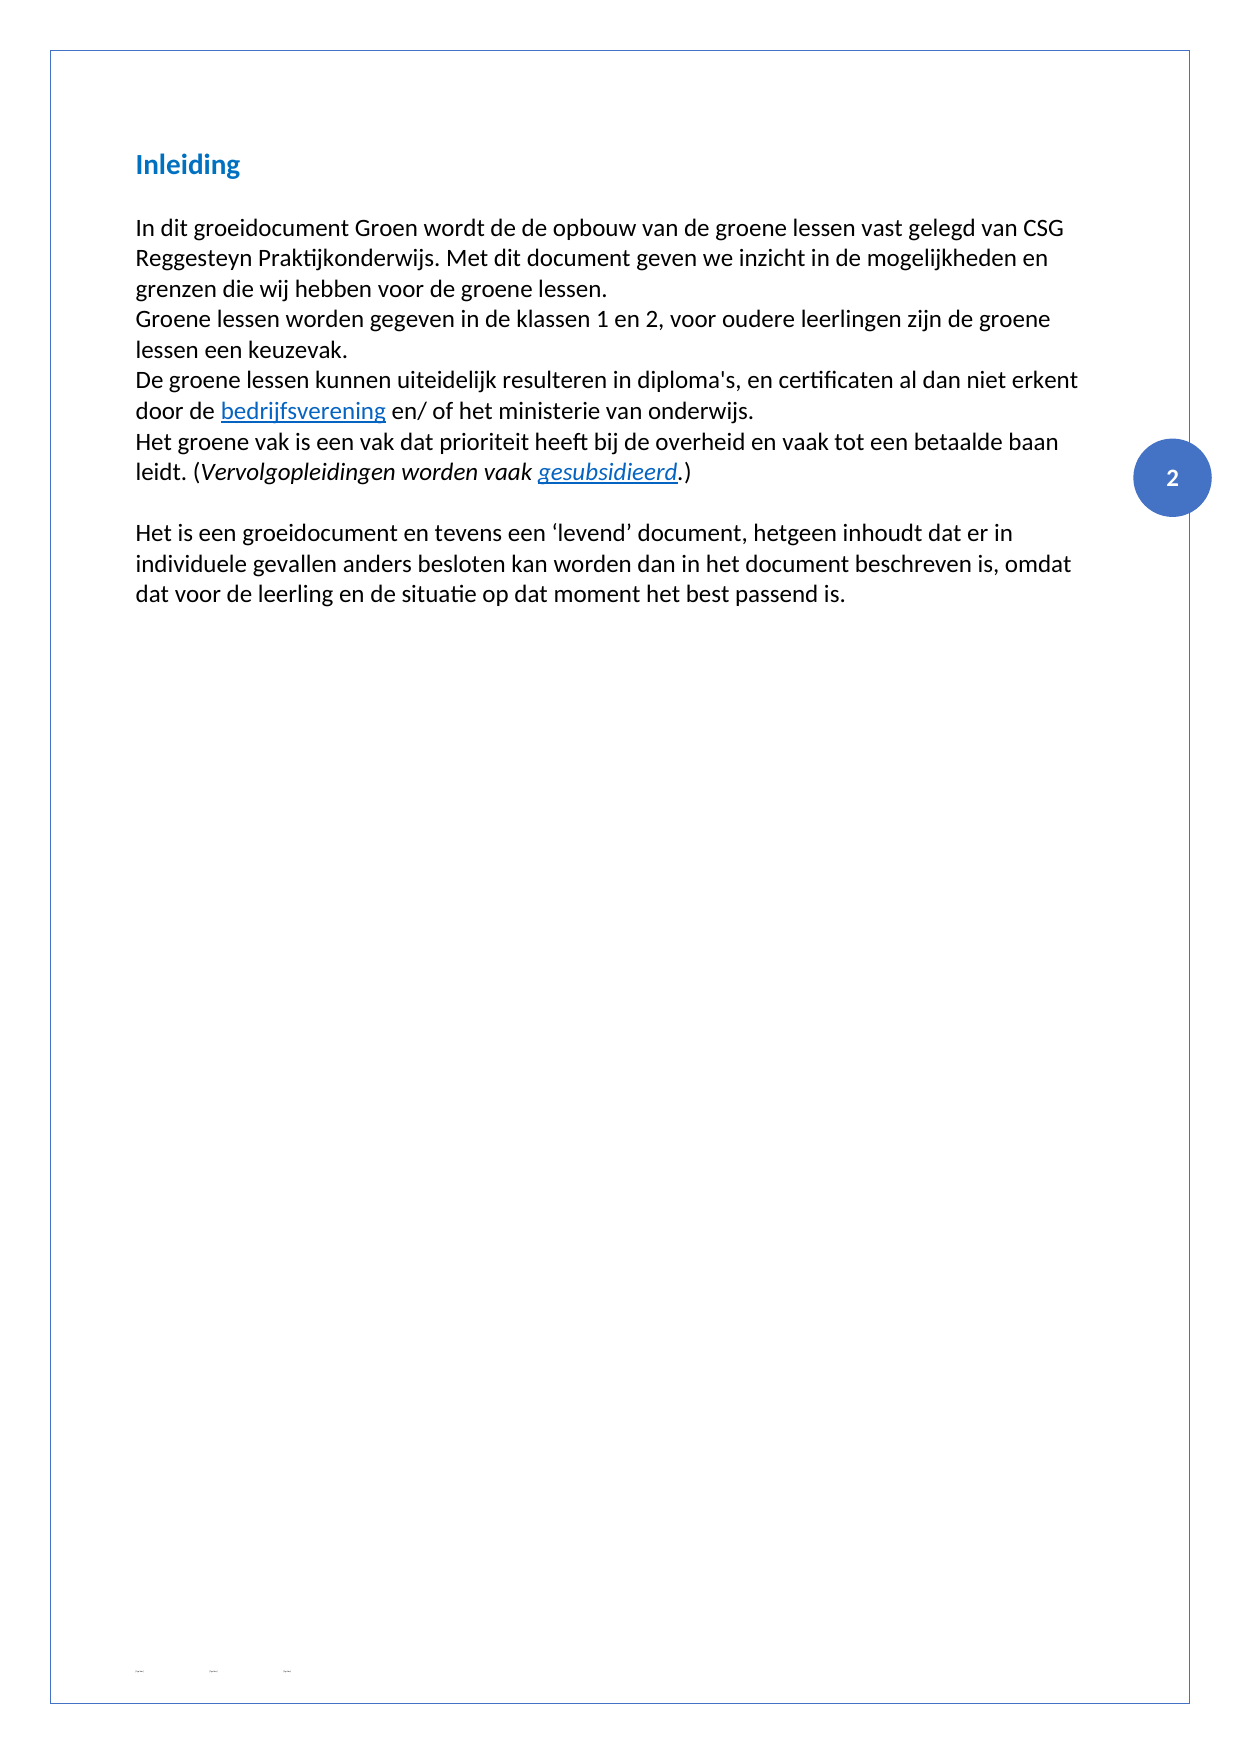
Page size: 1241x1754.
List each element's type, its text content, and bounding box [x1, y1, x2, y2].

text Het groene vak is een vak dat prioriteit heeft bij de overheid en vaak tot een betaalde baan leidt. (Vervolgopleidingen worden vaak gesubsidieerd.) [135, 426, 1105, 487]
text Het is een groeidocument en tevens een ‘levend’ document, hetgeen inhoudt dat er in individuele gevallen anders besloten kan worden dan in het document beschreven is, omdat dat voor de leerling en de situatie op dat moment het best passend is. [135, 517, 1105, 609]
text Groene lessen worden gegeven in de klassen 1 en 2, voor oudere leerlingen zijn de groene lessen een keuzevak. [135, 303, 1105, 364]
subtitle Inleiding [135, 146, 1105, 181]
text In dit groeidocument Groen wordt de de opbouw van de groene lessen vast gelegd van CSG Reggesteyn Praktijkonderwijs. Met dit document geven we inzicht in de mogelijkheden en grenzen die wij hebben voor de groene lessen. [135, 212, 1105, 303]
text De groene lessen kunnen uiteidelijk resulteren in diploma's, en certificaten al dan niet erkent door de bedrijfsverening en/ of het ministerie van onderwijs. [135, 364, 1105, 426]
